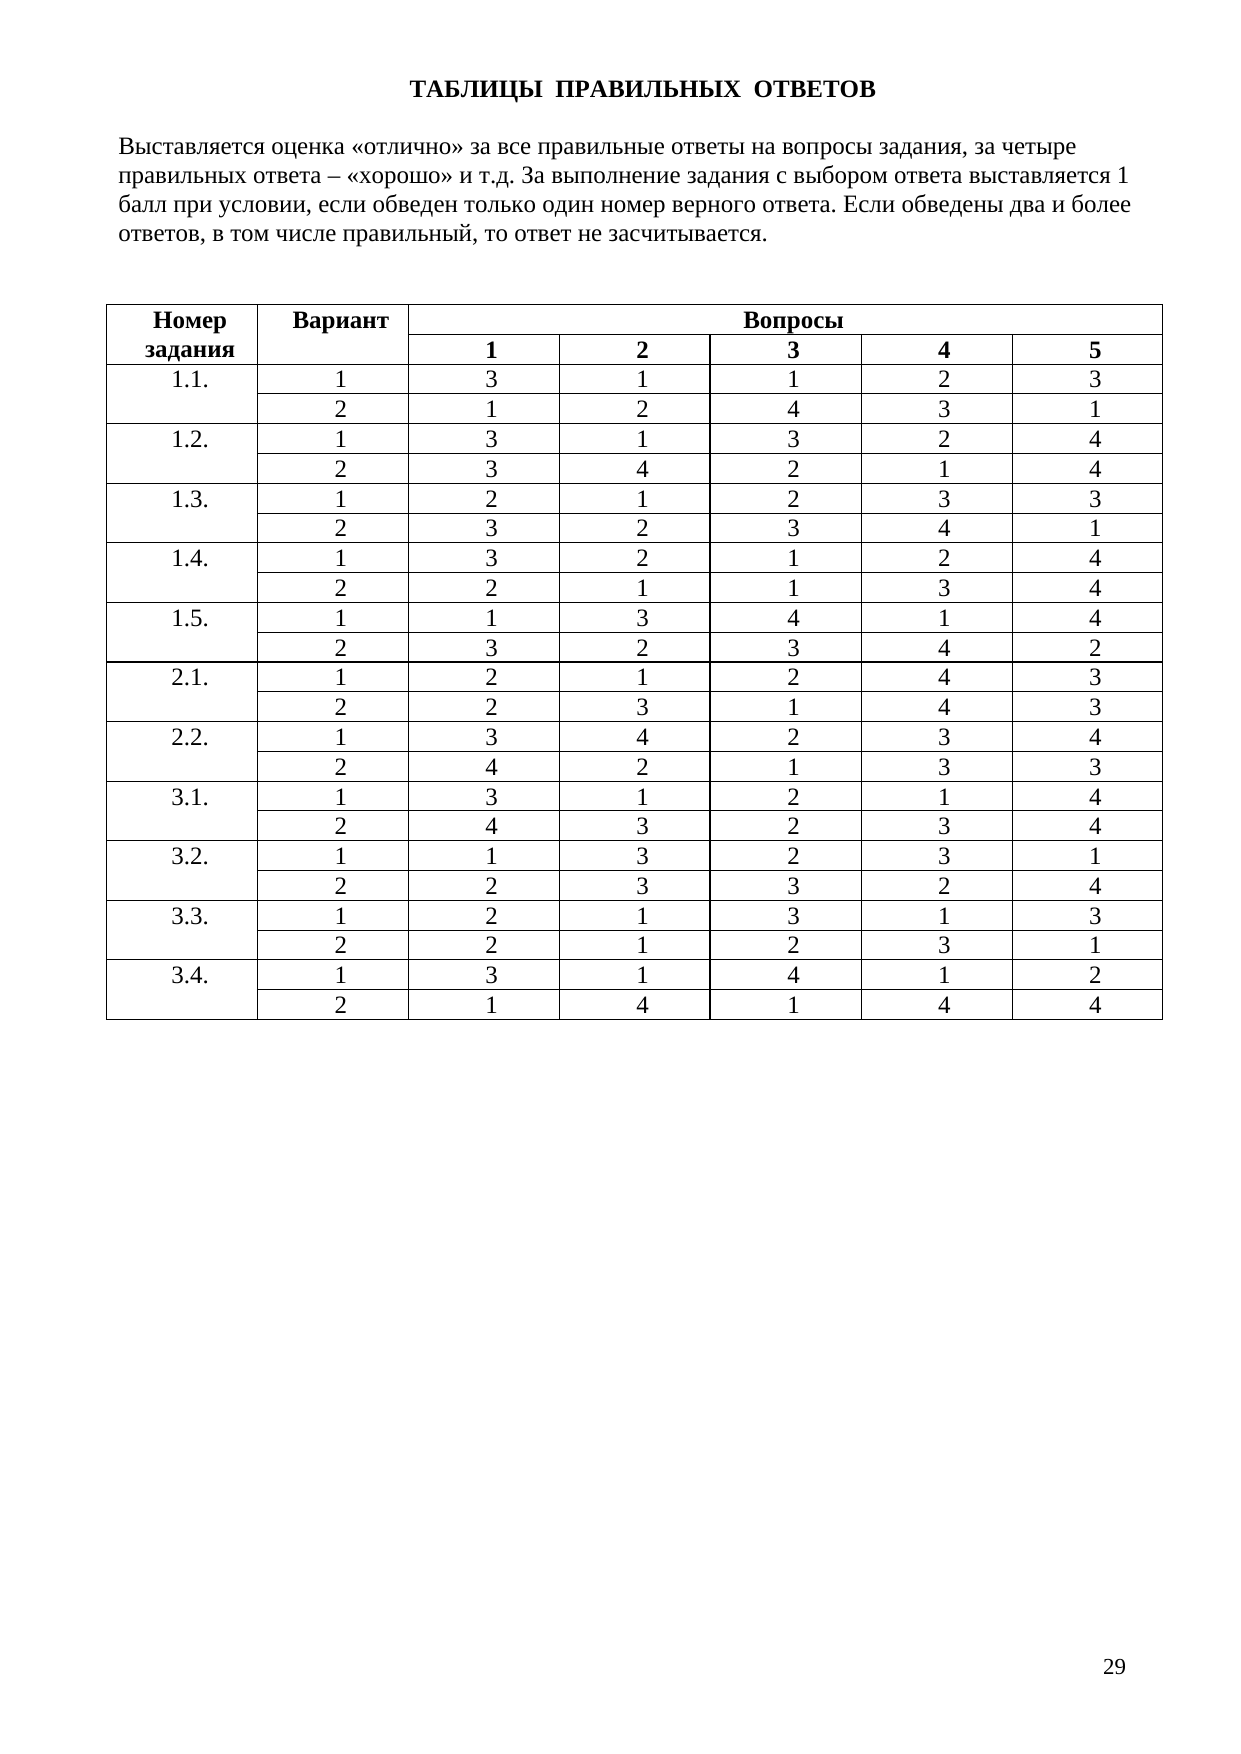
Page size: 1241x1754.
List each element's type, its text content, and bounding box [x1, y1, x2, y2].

table_cell 3 [862, 841, 1012, 870]
table_cell 4 [409, 811, 559, 840]
table_cell 4 [409, 752, 559, 781]
table_cell 2 [711, 454, 861, 483]
table_cell 1 [560, 484, 709, 512]
table_cell 2 [258, 931, 408, 959]
table_cell 1 [560, 424, 709, 453]
table_cell 4 [1013, 782, 1162, 810]
table_cell 4 [862, 335, 1012, 363]
table_cell 3 [862, 811, 1012, 840]
table_cell 1 [258, 365, 408, 393]
table_cell 3 [409, 960, 559, 989]
table_cell 4 [862, 514, 1012, 542]
table_cell 2 [258, 394, 408, 423]
table_cell 2 [258, 811, 408, 840]
table_cell 1.1. [107, 365, 257, 423]
table_cell 1 [258, 782, 408, 810]
table_cell 1 [258, 543, 408, 572]
table_cell 1 [409, 394, 559, 423]
table_cell 2 [409, 692, 559, 721]
table_cell 1.4. [107, 543, 257, 602]
table_cell 3 [1013, 484, 1162, 512]
table_cell 2 [711, 663, 861, 691]
table_cell 3 [560, 811, 709, 840]
table_cell 1 [862, 960, 1012, 989]
table_cell 2 [409, 484, 559, 512]
table_cell 1 [409, 841, 559, 870]
table_cell 1 [409, 603, 559, 632]
table_cell 1 [711, 990, 861, 1019]
table_cell 3 [862, 931, 1012, 959]
table_cell 1 [711, 365, 861, 393]
text ТАБЛИЦЫ ПРАВИЛЬНЫХ ОТВЕТОВ [118, 74, 1167, 103]
table_cell 3 [409, 365, 559, 393]
table_cell 2 [258, 633, 408, 661]
table_cell 3 [560, 692, 709, 721]
table_cell 3 [560, 841, 709, 870]
table_cell 2 [711, 484, 861, 512]
table_cell 3 [1013, 692, 1162, 721]
table_cell 4 [560, 722, 709, 751]
table_cell 4 [711, 960, 861, 989]
table_cell 4 [1013, 811, 1162, 840]
table_header Вопросы [409, 305, 1162, 334]
table_cell 3 [862, 573, 1012, 602]
table_cell 3 [409, 633, 559, 661]
table_cell 3 [409, 454, 559, 483]
table_cell 4 [1013, 990, 1162, 1019]
table_cell 1 [862, 603, 1012, 632]
table_cell 2.2. [107, 722, 257, 781]
table_cell 1.2. [107, 424, 257, 483]
table_cell 2 [409, 573, 559, 602]
table_cell 1 [1013, 514, 1162, 542]
table_cell 2 [711, 782, 861, 810]
table_cell 1 [258, 603, 408, 632]
table_cell 3 [1013, 663, 1162, 691]
table_header Номер задания [107, 305, 257, 363]
table_cell 2 [258, 573, 408, 602]
table_cell 1 [560, 365, 709, 393]
table_cell 4 [862, 692, 1012, 721]
table_cell 2 [862, 424, 1012, 453]
table_cell 3 [711, 514, 861, 542]
text Выставляется оценка «отлично» за все правильные ответы на вопросы задания, за четыре правильных ответа – «хорошо» и т.д. За выполнение задания с выбором ответа выставляется 1 балл при условии, если обведен только один номер верного ответа. Если обведены два и более ответов, в том числе правильный, то ответ не засчитывается. [118, 131, 1167, 246]
table_cell 4 [1013, 543, 1162, 572]
table_cell 4 [560, 990, 709, 1019]
table_cell 2 [560, 633, 709, 661]
table_cell 2 [409, 871, 559, 900]
table_cell 3 [560, 603, 709, 632]
table_cell 2 [258, 514, 408, 542]
table_cell 2 [560, 752, 709, 781]
table_cell 2 [409, 901, 559, 929]
table_cell 2 [560, 543, 709, 572]
table_cell 1 [258, 722, 408, 751]
table_cell 4 [1013, 573, 1162, 602]
table_cell 1 [258, 484, 408, 512]
table_cell 4 [1013, 871, 1162, 900]
table_cell 2 [409, 663, 559, 691]
table_cell 4 [1013, 603, 1162, 632]
table_cell 1 [711, 573, 861, 602]
table_cell 1 [711, 752, 861, 781]
table_cell 2 [258, 752, 408, 781]
table_cell 2 [1013, 633, 1162, 661]
table_cell 3 [711, 901, 861, 929]
table_cell 1 [560, 663, 709, 691]
table_cell 1 [560, 960, 709, 989]
table_cell 3 [711, 424, 861, 453]
table_cell 2 [560, 394, 709, 423]
table_cell 2 [711, 811, 861, 840]
table_cell 3 [409, 424, 559, 453]
table_cell 3 [409, 543, 559, 572]
table_cell 2 [711, 722, 861, 751]
table_cell 4 [1013, 424, 1162, 453]
table_cell 2 [862, 365, 1012, 393]
table_cell 2 [862, 871, 1012, 900]
table_cell 2 [711, 841, 861, 870]
table_cell 3 [711, 633, 861, 661]
table_cell 2 [862, 543, 1012, 572]
table_cell 3 [862, 484, 1012, 512]
table_cell 5 [1013, 335, 1162, 363]
table_cell 3 [711, 335, 861, 363]
table_cell 3 [409, 514, 559, 542]
table_cell 3 [1013, 752, 1162, 781]
table_cell 4 [560, 454, 709, 483]
table_cell 1 [560, 901, 709, 929]
table_cell 2 [258, 990, 408, 1019]
table_cell 1.3. [107, 484, 257, 542]
table_cell 1 [711, 543, 861, 572]
table_cell 1 [258, 663, 408, 691]
table_cell 2 [1013, 960, 1162, 989]
table_cell 3.4. [107, 960, 257, 1019]
table_cell 4 [862, 990, 1012, 1019]
table_cell 1 [1013, 931, 1162, 959]
table_cell 3 [862, 722, 1012, 751]
table_cell 4 [862, 633, 1012, 661]
table_cell 2 [560, 514, 709, 542]
table_cell 3 [560, 871, 709, 900]
table_cell 1 [862, 782, 1012, 810]
table_cell 4 [711, 603, 861, 632]
table_cell 1 [862, 901, 1012, 929]
table_cell 1 [1013, 394, 1162, 423]
table_cell 2 [409, 931, 559, 959]
table_header Вариант [258, 305, 408, 363]
table_cell 3 [409, 782, 559, 810]
table_cell 1 [560, 573, 709, 602]
table_cell 1 [258, 424, 408, 453]
table_cell 3.2. [107, 841, 257, 900]
table_cell 4 [862, 663, 1012, 691]
table_cell 2 [258, 454, 408, 483]
table_cell 4 [711, 394, 861, 423]
table_cell 1 [258, 841, 408, 870]
table_cell 4 [1013, 722, 1162, 751]
table_cell 1 [560, 782, 709, 810]
table_cell 3 [409, 722, 559, 751]
table_cell 1 [258, 960, 408, 989]
table_cell 3 [1013, 901, 1162, 929]
table_cell 1 [711, 692, 861, 721]
table_cell 1 [1013, 841, 1162, 870]
table_cell 2.1. [107, 663, 257, 721]
table_cell 1 [409, 335, 559, 363]
table_cell 3 [711, 871, 861, 900]
table_cell 2 [560, 335, 709, 363]
table_cell 1 [560, 931, 709, 959]
table_cell 3 [1013, 365, 1162, 393]
table_cell 1 [258, 901, 408, 929]
table_cell 1.5. [107, 603, 257, 661]
table_cell 3 [862, 752, 1012, 781]
table_cell 3.1. [107, 782, 257, 840]
table_cell 1 [409, 990, 559, 1019]
table_cell 3.3. [107, 901, 257, 959]
table_cell 4 [1013, 454, 1162, 483]
table_cell 3 [862, 394, 1012, 423]
table_cell 2 [258, 692, 408, 721]
table_cell 2 [711, 931, 861, 959]
table_cell 2 [258, 871, 408, 900]
table_cell 1 [862, 454, 1012, 483]
